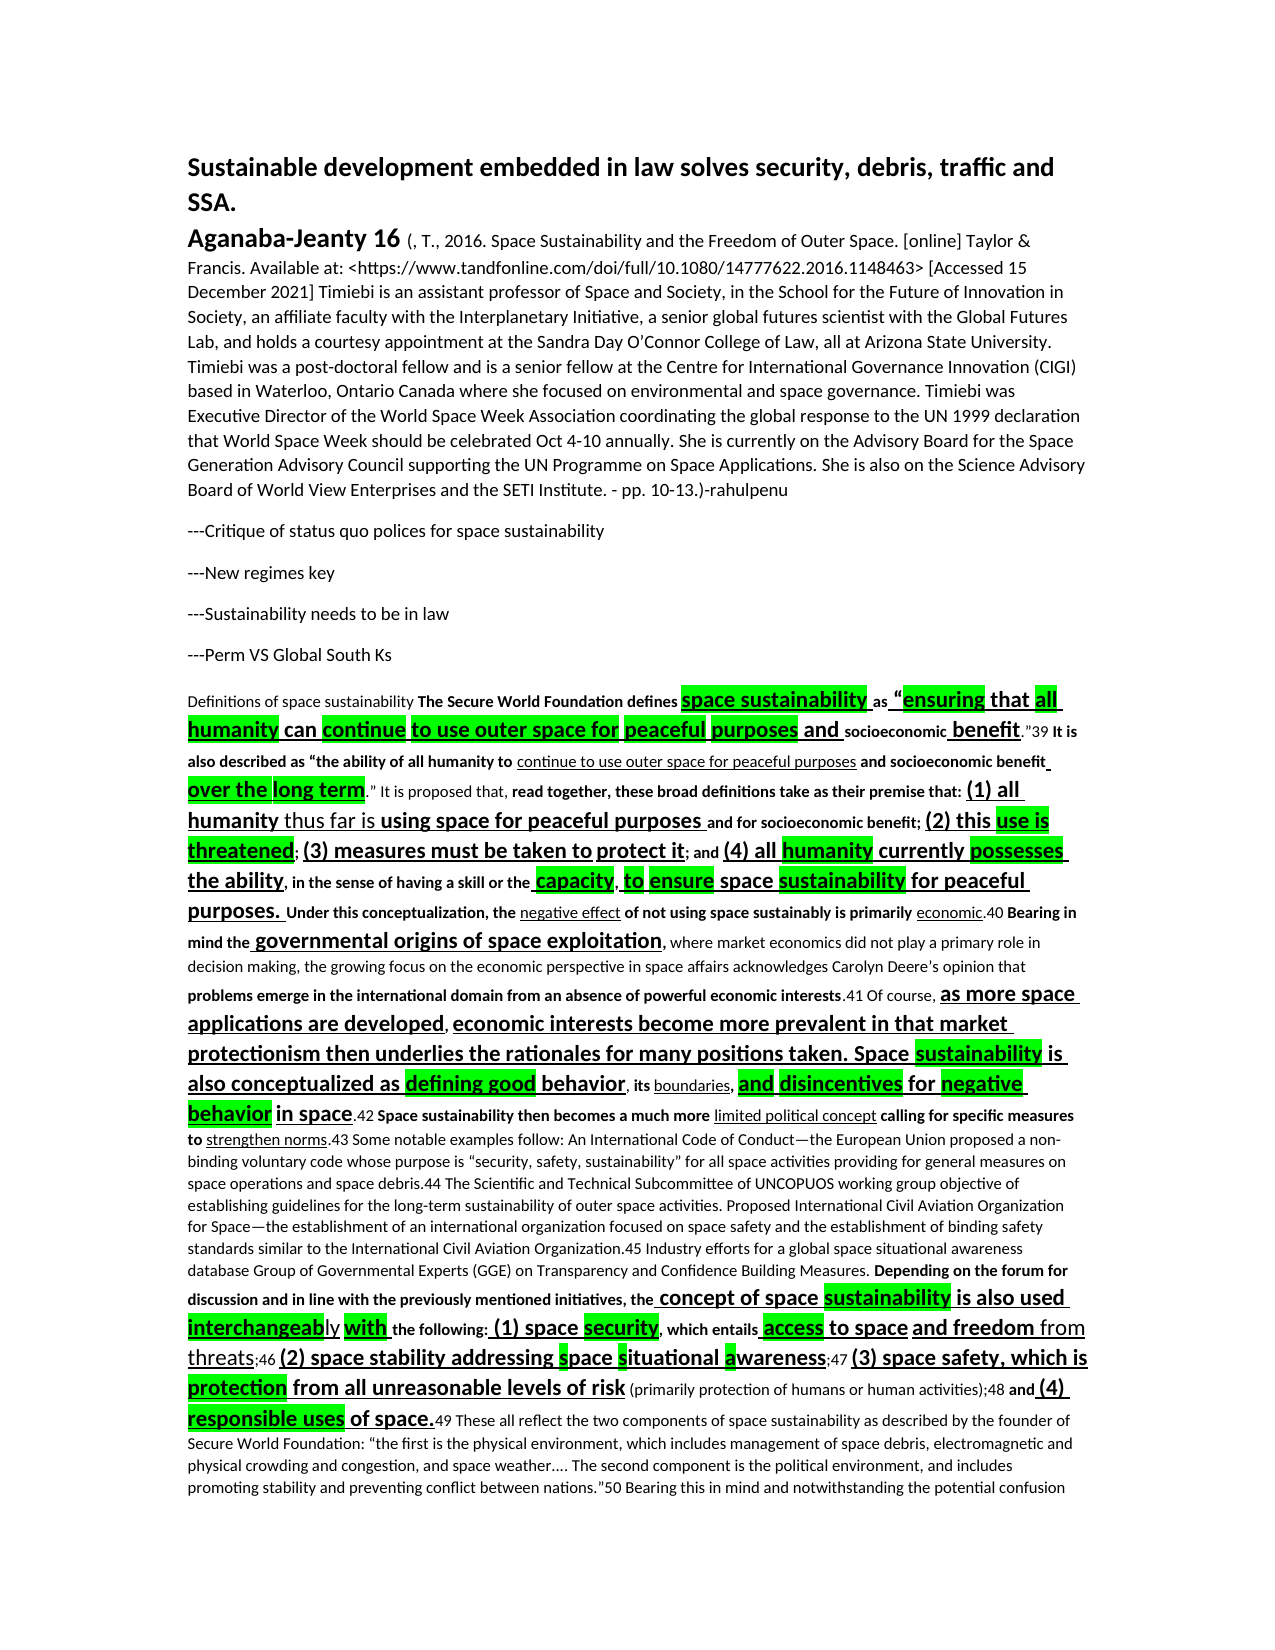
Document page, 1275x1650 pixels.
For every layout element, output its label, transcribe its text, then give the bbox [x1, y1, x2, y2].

text ---Perm VS Global South Ks [187, 644, 1087, 667]
text ---Critique of status quo polices for space sustainability [187, 519, 1087, 542]
text ---Sustainability needs to be in law [187, 602, 1087, 625]
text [187, 685, 1087, 1497]
text Aganaba-Jeanty 16 (, T., 2016. Space Sustainability and the Freedom of Outer Space. [online] Taylor & Francis. Available at: <https://www.tandfonline.com/doi/full/10.1080/14777622.2016.1148463> [Accessed 15 December 2021] Timiebi is an assistant professor of Space and Society, in the School for the Future of Innovation in Society, an affiliate faculty with the Interplanetary Initiative, a senior global futures scientist with the Global Futures Lab, and holds a courtesy appointment at the Sandra Day O’Connor College of Law, all at Arizona State University. Timiebi was a post-doctoral fellow and is a senior fellow at the Centre for International Governance Innovation (CIGI) based in Waterloo, Ontario Canada where she focused on environmental and space governance. Timiebi was Executive Director of the World Space Week Association coordinating the global response to the UN 1999 declaration that World Space Week should be celebrated Oct 4-10 annually. She is currently on the Advisory Board for the Space Generation Advisory Council supporting the UN Programme on Space Applications. She is also on the Science Advisory Board of World View Enterprises and the SETI Institute. - pp. 10-13.)-rahulpenu [187, 221, 1087, 501]
subtitle Sustainable development embedded in law solves security, debris, traffic and SSA. [187, 150, 1087, 219]
text ---New regimes key [187, 561, 1087, 584]
